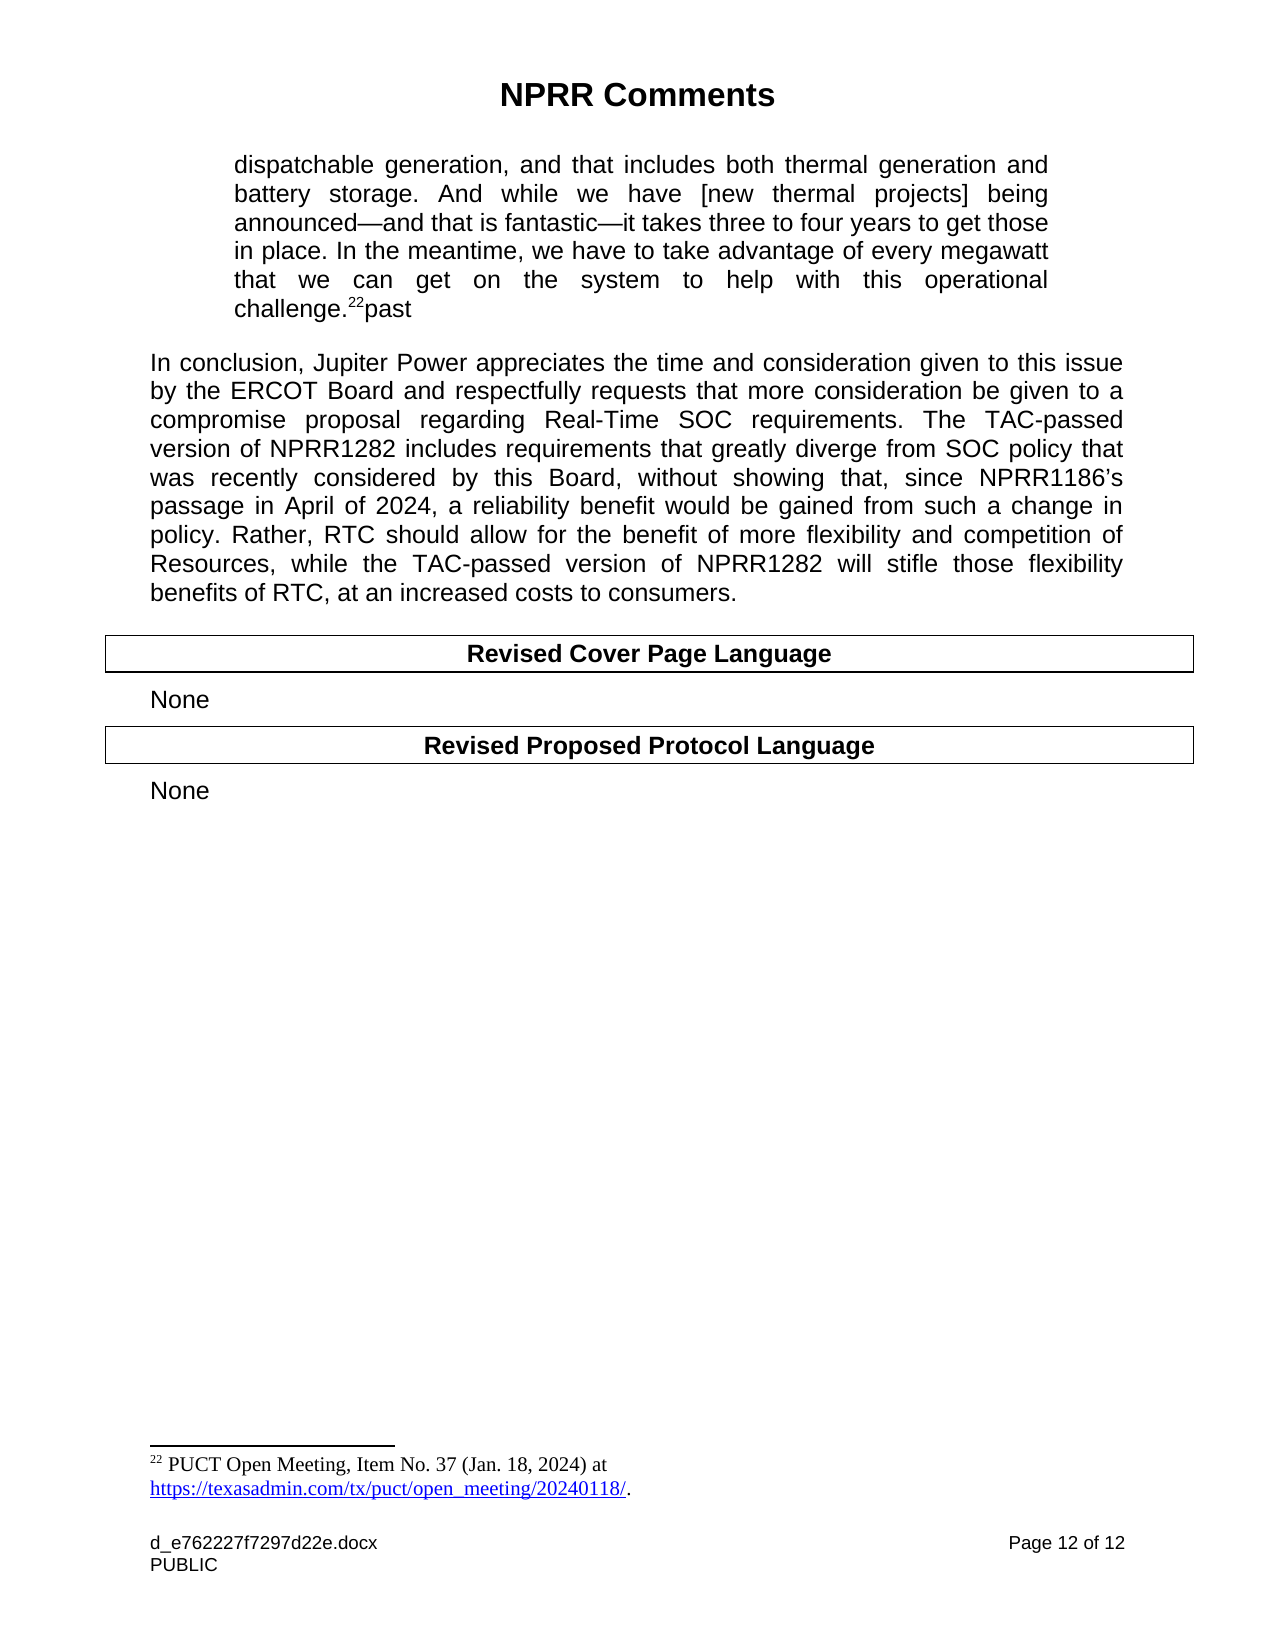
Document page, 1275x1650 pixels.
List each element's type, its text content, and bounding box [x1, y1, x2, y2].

table_header Revised Cover Page Language [106, 636, 1193, 671]
text In conclusion, Jupiter Power appreciates the time and consideration given to this issue by the ERCOT Board and respectfully requests that more consideration be given to a compromise proposal regarding Real-Time SOC requirements. The TAC-passed version of NPRR1282 includes requirements that greatly diverge from SOC policy that was recently considered by this Board, without showing that, since NPRR1186’s passage in April of 2024, a reliability benefit would be gained from such a change in policy. Rather, RTC should allow for the benefit of more flexibility and competition of Resources, while the TAC-passed version of NPRR1282 will stifle those flexibility benefits of RTC, at an increased costs to consumers. [150, 347, 1125, 606]
text None [150, 685, 1125, 714]
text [234, 150, 1050, 322]
text None [150, 776, 1125, 805]
table_header Revised Proposed Protocol Language [106, 727, 1193, 763]
